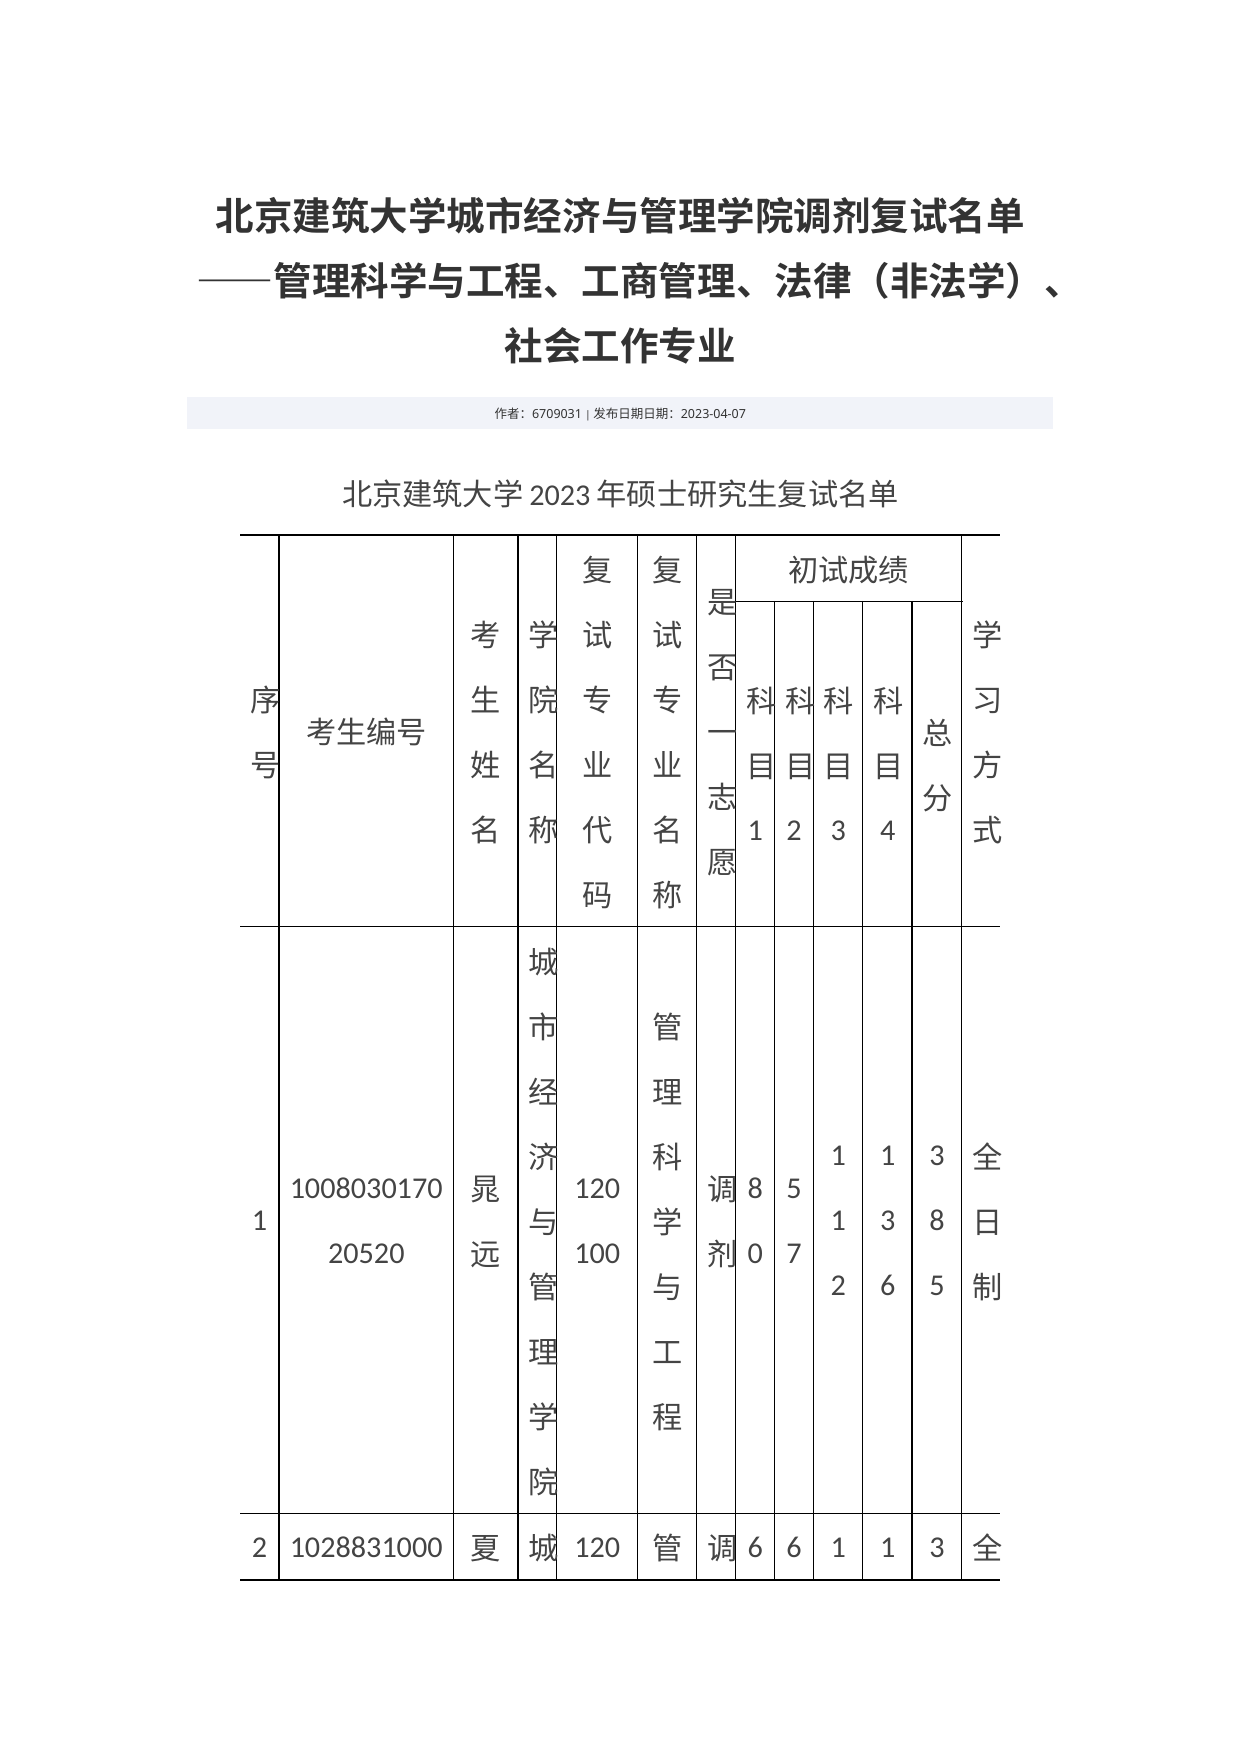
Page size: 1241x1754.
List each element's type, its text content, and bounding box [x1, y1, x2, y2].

text 作者：6709031 | 发布日期日期：2023-04-07 [187, 397, 1053, 429]
table_cell 57 [775, 927, 813, 1512]
table_cell 复试专业名称 [638, 536, 696, 926]
table_cell 城市经济与管理学院 [519, 927, 556, 1512]
table_cell 63 [736, 1514, 774, 1579]
table_cell 科目3 [814, 602, 862, 926]
table_cell 全日制 [962, 1514, 1000, 1579]
table_cell 136 [863, 927, 911, 1512]
table_cell 初试成绩 [736, 536, 961, 601]
table_cell 全日制 [962, 927, 1000, 1512]
table_cell 总分 [913, 602, 961, 926]
table_cell 2 [240, 1514, 278, 1579]
table_cell 112 [814, 927, 862, 1512]
table_cell 65 [775, 1514, 813, 1579]
table_cell 复试专业代码 [557, 536, 637, 926]
table_cell 管理科学与工程 [638, 1514, 696, 1579]
table_cell 考生编号 [280, 536, 453, 926]
table_cell 科目1 [736, 602, 774, 926]
table_cell 120100 [557, 1514, 637, 1579]
table_cell 114 [814, 1514, 862, 1579]
table_cell 学院名称 [519, 536, 556, 926]
table_cell 1 [240, 927, 278, 1512]
table_cell 城市经济与管理学院 [519, 1514, 556, 1579]
table_cell 科目2 [775, 602, 813, 926]
table_cell 100803017020520 [280, 927, 453, 1512]
table_cell 142 [863, 1514, 911, 1579]
table_cell 调剂 [697, 927, 735, 1512]
table_cell 晁远 [454, 927, 517, 1512]
table_cell 是否一志愿 [697, 536, 735, 926]
table_cell 夏永正 [454, 1514, 517, 1579]
table_cell 102883100001793 [280, 1514, 453, 1579]
table_cell 384 [913, 1514, 961, 1579]
table_cell 科目4 [863, 602, 911, 926]
table_cell 120100 [557, 927, 637, 1512]
table_cell 序号 [240, 536, 278, 926]
table_cell 考生姓名 [454, 536, 517, 926]
table_cell 管理科学与工程 [638, 927, 696, 1512]
subtitle 北京建筑大学城市经济与管理学院调剂复试名单——管理科学与工程、工商管理、法律（非法学）、社会工作专业 [187, 181, 1053, 376]
table_cell 调剂 [697, 1514, 735, 1579]
table_cell 80 [736, 927, 774, 1512]
table_header 北京建筑大学2023年硕士研究生复试名单 [240, 450, 1000, 534]
table_cell 385 [913, 927, 961, 1512]
table_cell 学习方式 [962, 536, 1000, 926]
